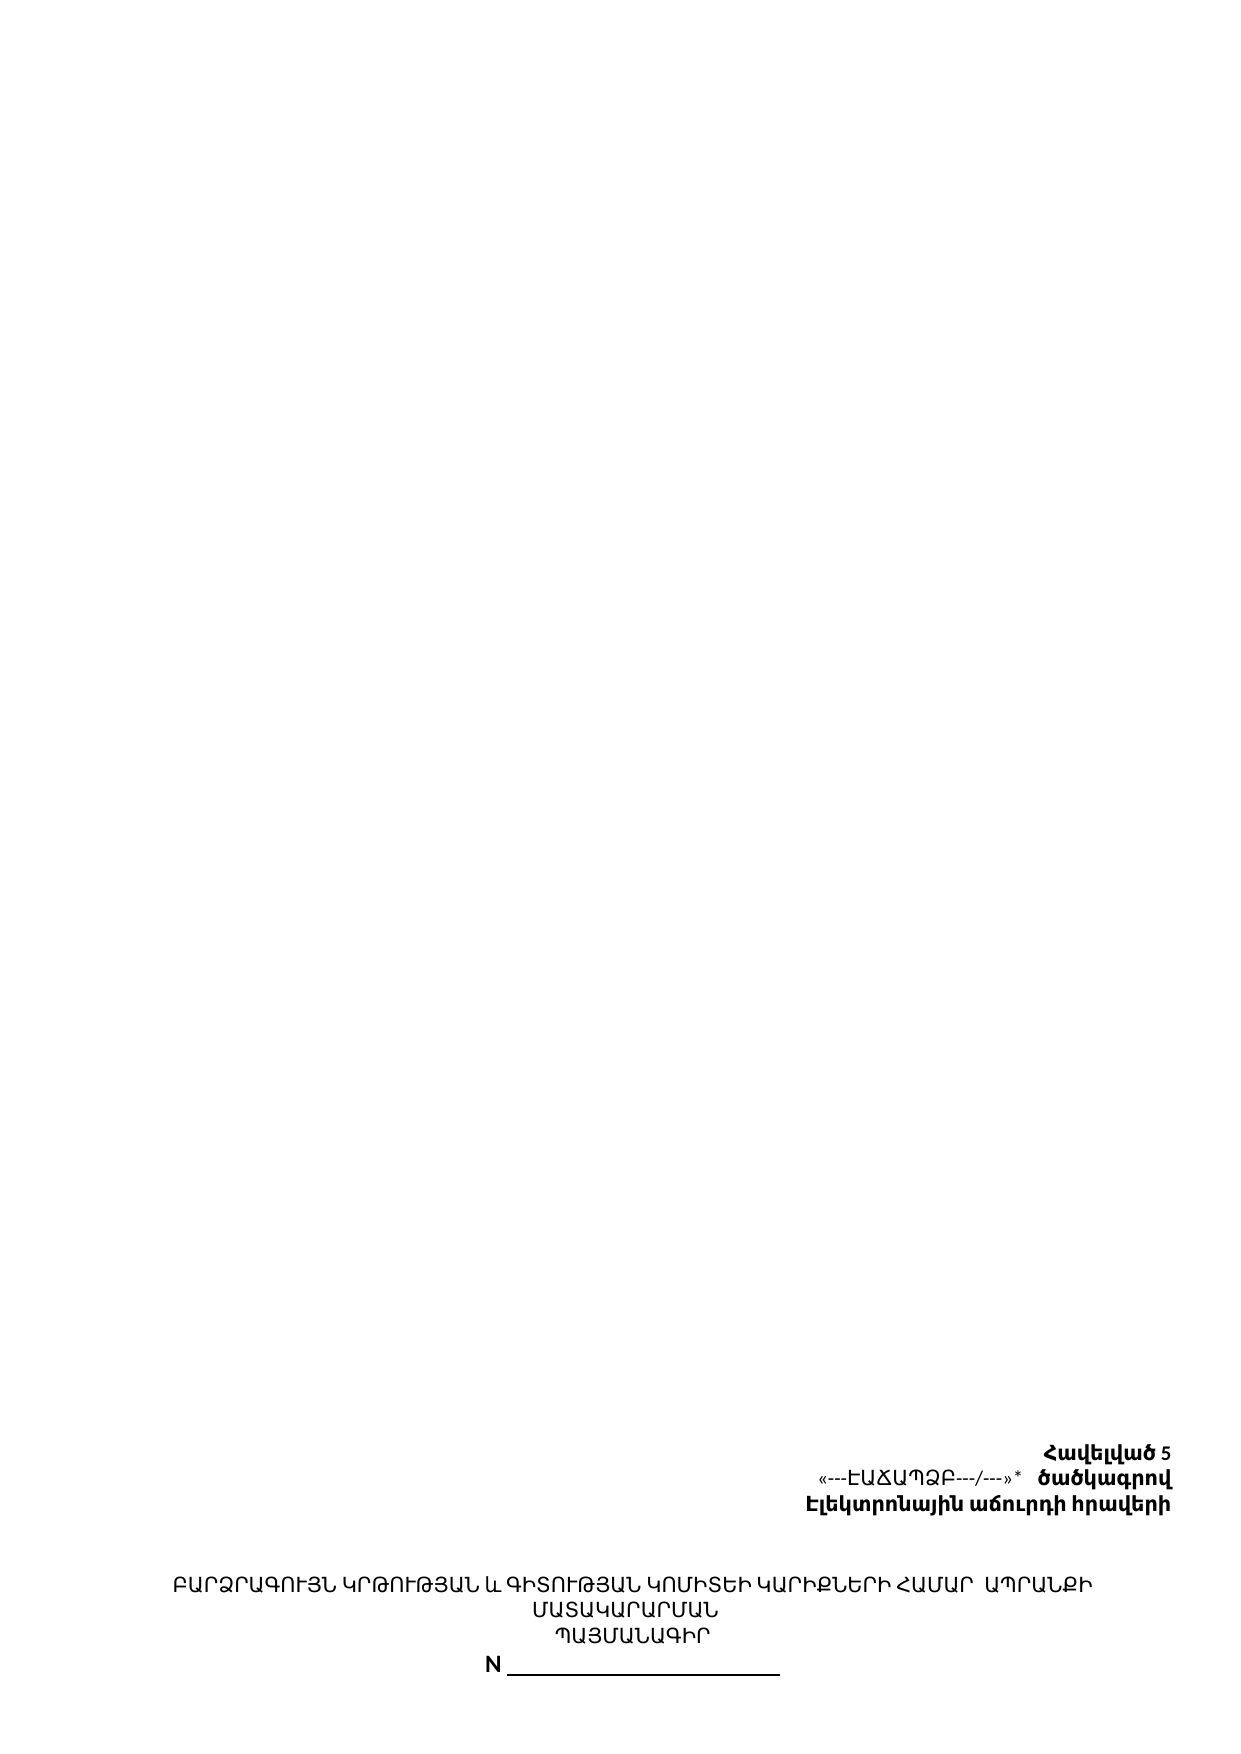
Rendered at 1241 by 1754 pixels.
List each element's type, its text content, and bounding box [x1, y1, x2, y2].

text «---ԷԱՃԱՊՁԲ---/---»* ծածկագրով [94, 1465, 1171, 1491]
text ՊԱՅՄԱՆԱԳԻՐ [79, 1623, 1171, 1648]
text Հավելված 5 [94, 1440, 1171, 1465]
text N [79, 1648, 1171, 1679]
text ԲԱՐՁՐԱԳՈՒՅՆ ԿՐԹՈՒԹՅԱՆ և ԳԻՏՈՒԹՅԱՆ ԿՈՄԻՏԵԻ ԿԱՐԻՔՆԵՐԻ ՀԱՄԱՐ ԱՊՐԱՆՔԻ ՄԱՏԱԿԱՐԱՐՄԱՆ [79, 1572, 1171, 1623]
text Էլեկտրոնային աճուրդի հրավերի [94, 1491, 1171, 1516]
